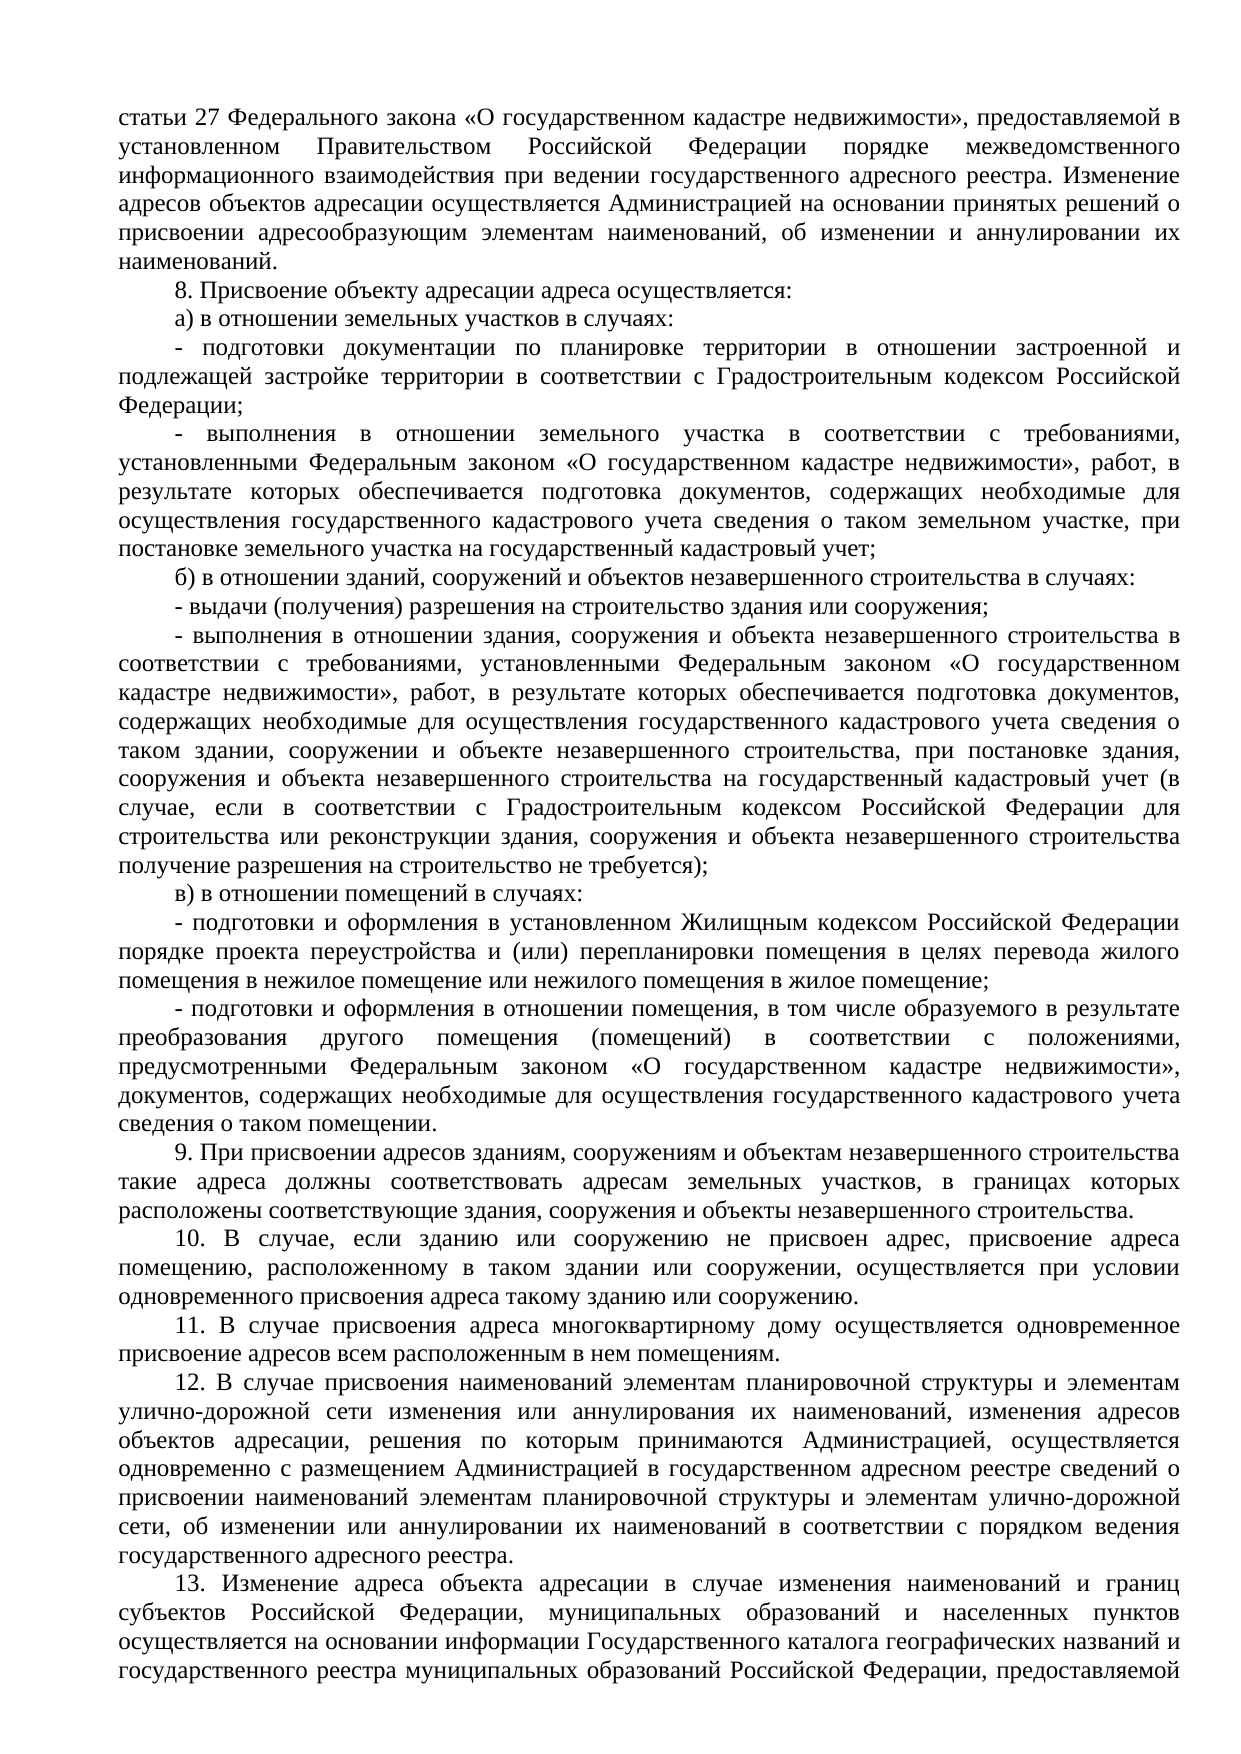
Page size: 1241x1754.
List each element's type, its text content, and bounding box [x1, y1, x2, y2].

text - выполнения в отношении здания, сооружения и объекта незавершенного строительства в соответствии с требованиями, установленными Федеральным законом «О государственном кадастре недвижимости», работ, в результате которых обеспечивается подготовка документов, содержащих необходимые для осуществления государственного кадастрового учета сведения о таком здании, сооружении и объекте незавершенного строительства, при постановке здания, сооружения и объекта незавершенного строительства на государственный кадастровый учет (в случае, если в соответствии с Градостроительным кодексом Российской Федерации для строительства или реконструкции здания, сооружения и объекта незавершенного строительства получение разрешения на строительство не требуется); [118, 620, 1181, 878]
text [118, 1568, 1181, 1683]
text 10. В случае, если зданию или сооружению не присвоен адрес, присвоение адреса помещению, расположенному в таком здании или сооружении, осуществляется при условии одновременного присвоения адреса такому зданию или сооружению. [118, 1223, 1181, 1310]
text - выполнения в отношении земельного участка в соответствии с требованиями, установленными Федеральным законом «О государственном кадастре недвижимости», работ, в результате которых обеспечивается подготовка документов, содержащих необходимые для осуществления государственного кадастрового учета сведения о таком земельном участке, при постановке земельного участка на государственный кадастровый учет; [118, 418, 1181, 562]
text 8. Присвоение объекту адресации адреса осуществляется: [118, 275, 1181, 303]
text - подготовки и оформления в отношении помещения, в том числе образуемого в результате преобразования другого помещения (помещений) в соответствии с положениями, предусмотренными Федеральным законом «О государственном кадастре недвижимости», документов, содержащих необходимые для осуществления государственного кадастрового учета сведения о таком помещении. [118, 993, 1181, 1137]
text - подготовки и оформления в установленном Жилищным кодексом Российской Федерации порядке проекта переустройства и (или) перепланировки помещения в целях перевода жилого помещения в нежилое помещение или нежилого помещения в жилое помещение; [118, 907, 1181, 993]
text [118, 102, 1181, 275]
text - выдачи (получения) разрешения на строительство здания или сооружения; [118, 591, 1181, 620]
text 12. В случае присвоения наименований элементам планировочной структуры и элементам улично-дорожной сети изменения или аннулирования их наименований, изменения адресов объектов адресации, решения по которым принимаются Администрацией, осуществляется одновременно с размещением Администрацией в государственном адресном реестре сведений о присвоении наименований элементам планировочной структуры и элементам улично-дорожной сети, об изменении или аннулировании их наименований в соответствии с порядком ведения государственного адресного реестра. [118, 1367, 1181, 1568]
text б) в отношении зданий, сооружений и объектов незавершенного строительства в случаях: [118, 562, 1181, 591]
text в) в отношении помещений в случаях: [118, 878, 1181, 907]
text а) в отношении земельных участков в случаях: [118, 303, 1181, 332]
text - подготовки документации по планировке территории в отношении застроенной и подлежащей застройке территории в соответствии с Градостроительным кодексом Российской Федерации; [118, 332, 1181, 418]
text 9. При присвоении адресов зданиям, сооружениям и объектам незавершенного строительства такие адреса должны соответствовать адресам земельных участков, в границах которых расположены соответствующие здания, сооружения и объекты незавершенного строительства. [118, 1137, 1181, 1223]
text 11. В случае присвоения адреса многоквартирному дому осуществляется одновременное присвоение адресов всем расположенным в нем помещениям. [118, 1310, 1181, 1367]
